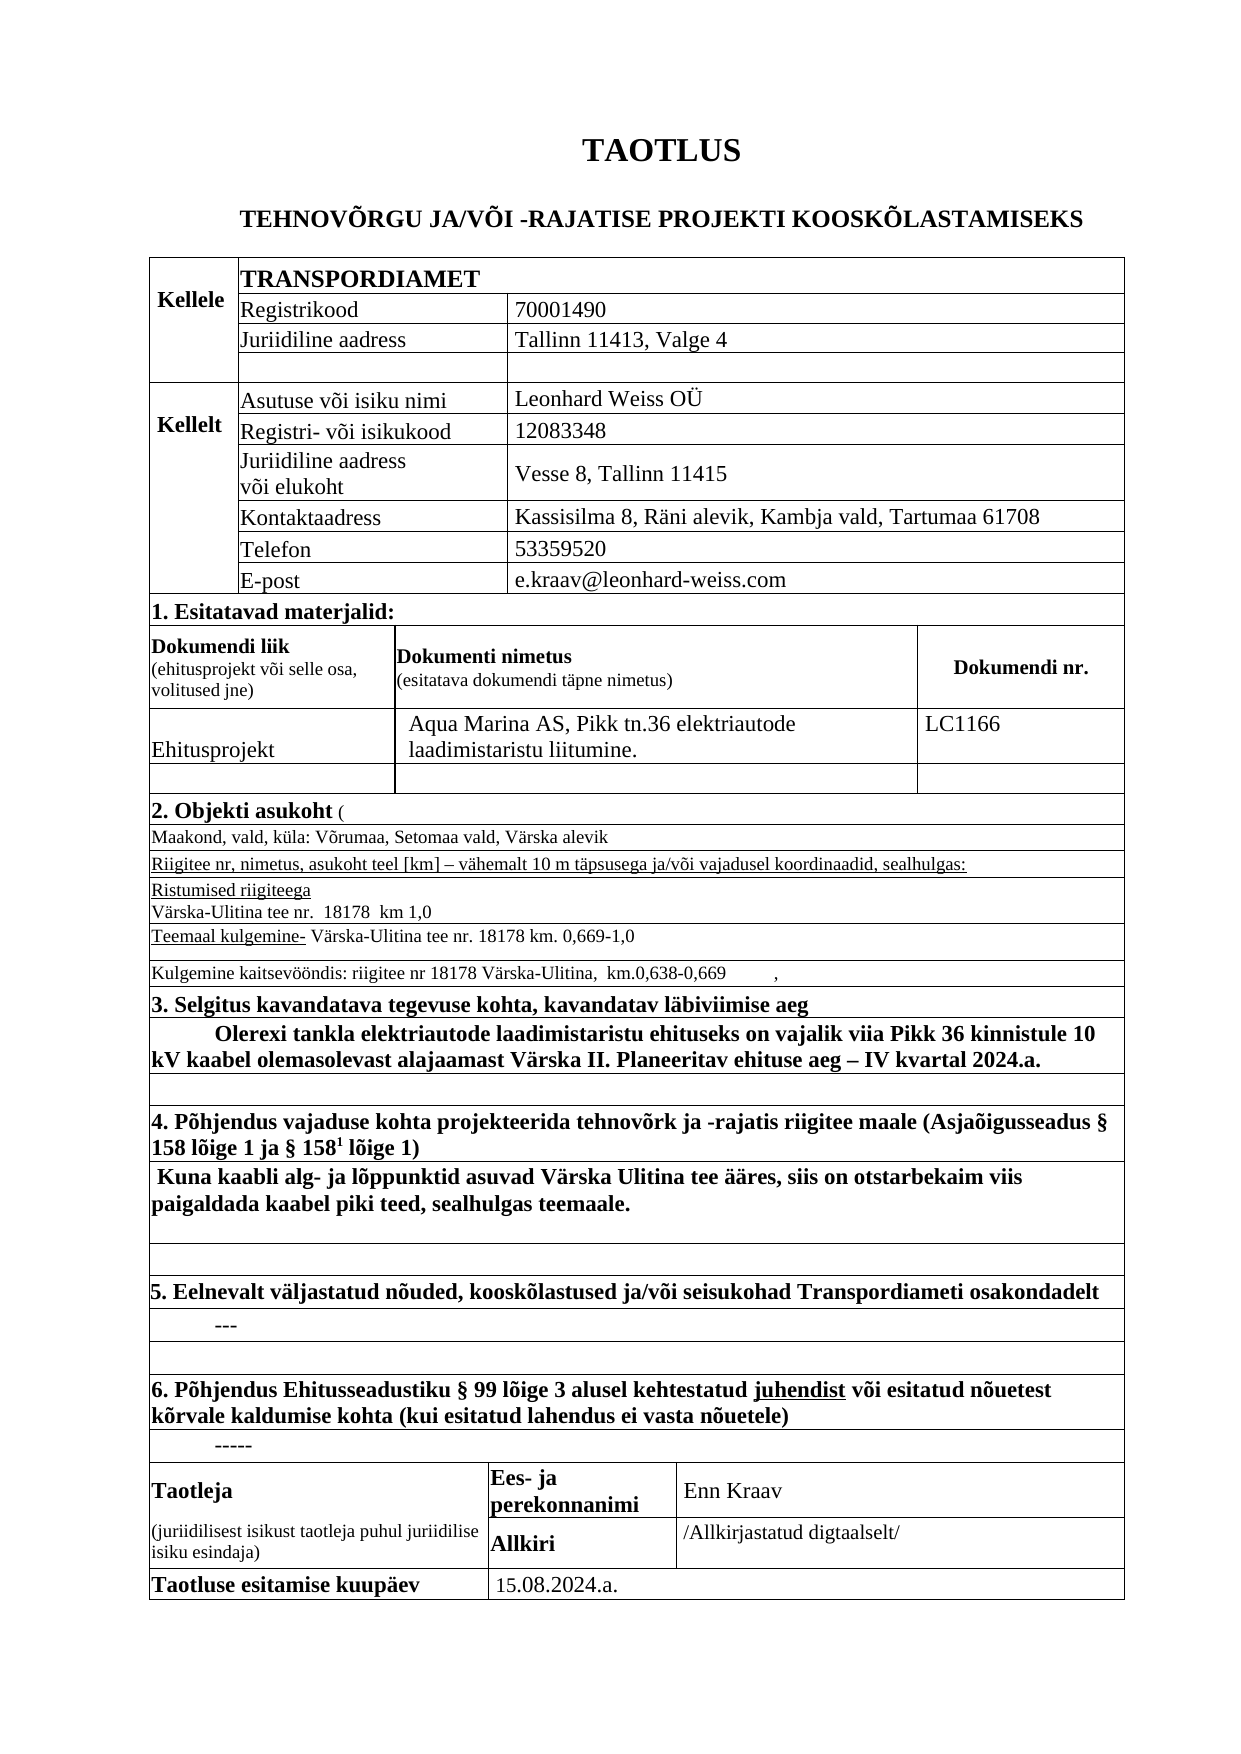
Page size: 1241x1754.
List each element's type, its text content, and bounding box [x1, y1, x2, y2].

text TAOTLUS [177, 130, 1146, 168]
table_cell 1. Esitatavad materjalid: [150, 594, 1124, 624]
table_cell Olerexi tankla elektriautode laadimistaristu ehituseks on vajalik viia Pikk 36 kinnistule 10 kV kaabel olemasolevast alajaamast Värska II. Planeeritav ehituse aeg – IV kvartal 2024.a. [150, 1018, 1124, 1073]
table_cell Allkiri [489, 1518, 676, 1568]
table_cell Kontaktaadress [239, 501, 507, 531]
table_cell --- [150, 1309, 1124, 1341]
table_cell Riigitee nr, nimetus, asukoht teel [km] – vähemalt 10 m täpsusega ja/või vajadusel koordinaadid, sealhulgas: [150, 851, 1124, 877]
table_cell 3. Selgitus kavandatava tegevuse kohta, kavandatav läbiviimise aeg [150, 987, 1124, 1017]
table_cell (juriidilisest isikust taotleja puhul juriidilise isiku esindaja) [150, 1517, 488, 1568]
table_cell Leonhard Weiss OÜ [508, 383, 1124, 413]
table_cell Taotleja [150, 1463, 488, 1517]
table_cell Dokumendi nr. [918, 626, 1124, 707]
table_cell Juriidiline aadress [239, 324, 507, 352]
table_cell 6. Põhjendus Ehitusseadustiku § 99 lõige 3 alusel kehtestatud juhendist või esitatud nõuetest kõrvale kaldumise kohta (kui esitatud lahendus ei vasta nõuetele) [150, 1375, 1124, 1429]
table_cell Asutuse või isiku nimi [239, 383, 507, 413]
table_cell Taotluse esitamise kuupäev [150, 1569, 488, 1599]
table_cell Ehitusprojekt [150, 709, 394, 763]
table_cell 12083348 [508, 414, 1124, 444]
table_header Kellele [150, 258, 238, 382]
table_cell /Allkirjastatud digtaalselt/ [677, 1518, 1124, 1568]
table_cell Registrikood [239, 294, 507, 322]
table_cell Teemaal kulgemine- Värska-Ulitina tee nr. 18178 km. 0,669-1,0 [150, 924, 1124, 959]
table_cell Enn Kraav [677, 1463, 1124, 1517]
table_cell [150, 1342, 1124, 1374]
table_cell Juriidiline aadress või elukoht [239, 445, 507, 499]
table_cell 5. Eelnevalt väljastatud nõuded, kooskõlastused ja/või seisukohad Transpordiameti osakondadelt [150, 1276, 1124, 1308]
table_cell 53359520 [508, 532, 1124, 562]
table_cell Kellelt [150, 383, 238, 593]
table_cell 4. Põhjendus vajaduse kohta projekteerida tehnovõrk ja -rajatis riigitee maale (Asjaõigusseadus § 158 lõige 1 ja § 1581 lõige 1) [150, 1106, 1124, 1161]
table_cell Maakond, vald, küla: Võrumaa, Setomaa vald, Värska alevik [150, 825, 1124, 850]
table_cell 2. Objekti asukoht ( [150, 794, 1124, 824]
table_cell [150, 764, 394, 792]
table_cell Dokumenti nimetus (esitatava dokumendi täpne nimetus) [396, 626, 917, 707]
table_cell Dokumendi liik (ehitusprojekt või selle osa, volitused jne) [150, 626, 394, 707]
table_cell Registri- või isikukood [239, 414, 507, 444]
table_cell Kulgemine kaitsevööndis: riigitee nr 18178 Värska-Ulitina, km.0,638-0,669 , [150, 961, 1124, 986]
text TEHNOVÕRGU JA/VÕI -RAJATISE PROJEKTI KOOSKÕLASTAMISEKS [177, 204, 1146, 233]
table_cell Ees- ja perekonnanimi [489, 1463, 676, 1517]
table_cell ----- [150, 1430, 1124, 1462]
table_cell e.kraav@leonhard-weiss.com [508, 563, 1124, 593]
table_cell E-post [239, 563, 507, 593]
table_cell LC1166 [918, 709, 1124, 763]
table_header TRANSPORDIAMET [239, 258, 1124, 293]
table_cell Telefon [239, 532, 507, 562]
table_cell Kuna kaabli alg- ja lõppunktid asuvad Värska Ulitina tee ääres, siis on otstarbekaim viis paigaldada kaabel piki teed, sealhulgas teemaale. [150, 1162, 1124, 1242]
table_cell 70001490 [508, 294, 1124, 322]
table_cell [150, 1244, 1124, 1275]
table_cell [239, 353, 507, 382]
table_cell 15.08.2024.a. [489, 1569, 1124, 1599]
table_cell Kassisilma 8, Räni alevik, Kambja vald, Tartumaa 61708 [508, 501, 1124, 531]
table_cell [918, 764, 1124, 792]
table_cell [508, 353, 1124, 382]
table_cell Aqua Marina AS, Pikk tn.36 elektriautode laadimistaristu liitumine. [396, 709, 917, 763]
table_cell Vesse 8, Tallinn 11415 [508, 445, 1124, 499]
table_cell [396, 764, 917, 792]
table_cell Tallinn 11413, Valge 4 [508, 324, 1124, 352]
table_cell [150, 1074, 1124, 1105]
table_cell Ristumised riigiteega Värska-Ulitina tee nr. 18178 km 1,0 [150, 878, 1124, 922]
